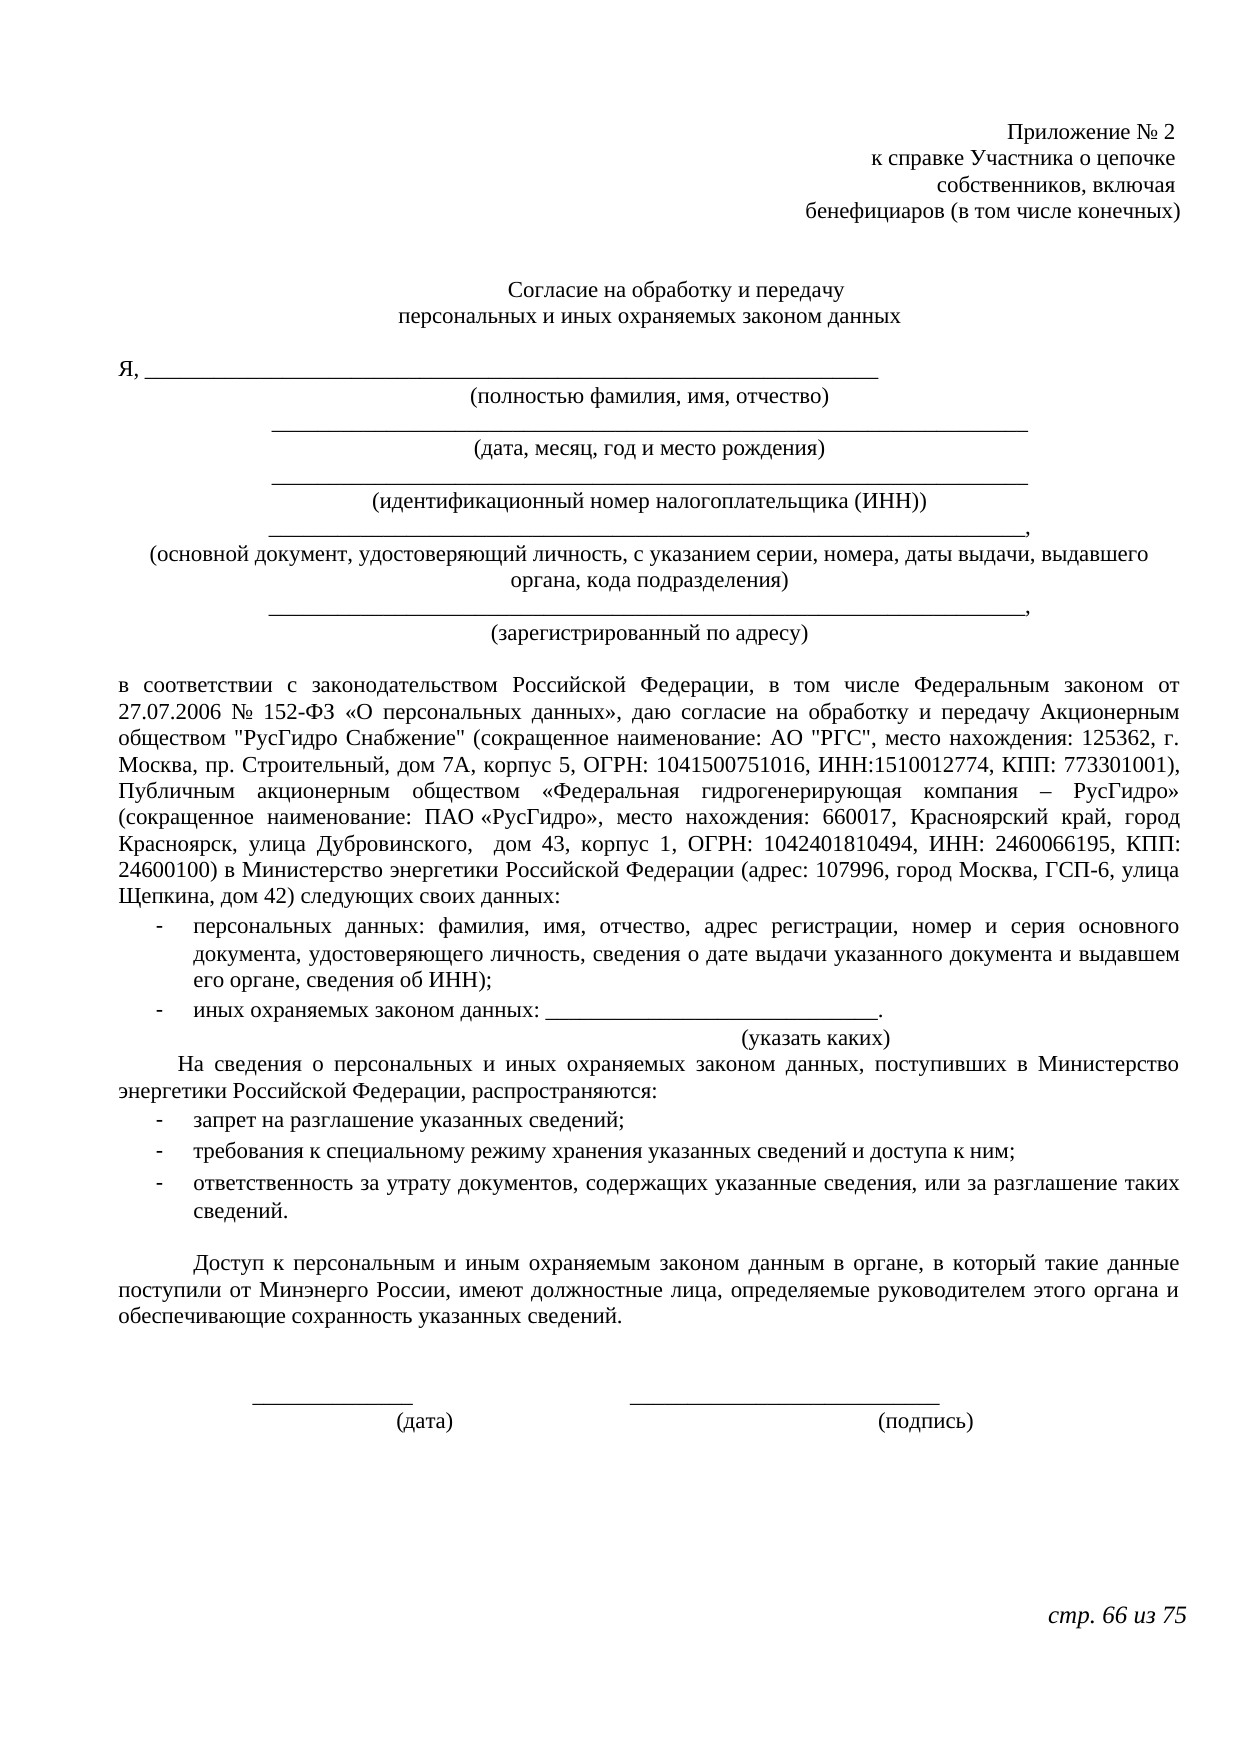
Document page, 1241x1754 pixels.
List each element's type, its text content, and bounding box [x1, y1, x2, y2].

text (основной документ, удостоверяющий личность, с указанием серии, номера, даты выдачи, выдавшего органа, кода подразделения) [118, 540, 1181, 592]
text __________________________________________________________________ [118, 408, 1181, 434]
text (дата) (подпись) [118, 1408, 1181, 1434]
list персональных данных: фамилия, имя, отчество, адрес регистрации, номер и серия основного документа, удостоверяющего личность, сведения о дате выдачи указанного документа и выдавшем его органе, сведения об ИНН); [156, 909, 1181, 993]
text (указать каких) [118, 1024, 1181, 1050]
text __________________________________________________________________, [118, 592, 1181, 619]
list требования к специальному режиму хранения указанных сведений и доступа к ним; [156, 1134, 1181, 1166]
list иных охраняемых законом данных: _____________________________. [156, 993, 1181, 1024]
text в соответствии с законодательством Российской Федерации, в том числе Федеральным законом от 27.07.2006 № 152-ФЗ «О персональных данных», даю согласие на обработку и передачу Акционерным обществом "РусГидро Снабжение" (сокращенное наименование: АО "РГС", место нахождения: 125362, г. Москва, пр. Строительный, дом 7А, корпус 5, ОГРН: 1041500751016, ИНН:1510012774, КПП: 773301001), Публичным акционерным обществом «Федеральная гидрогенерирующая компания – РусГидро» (сокращенное наименование: ПАО «РусГидро», место нахождения: 660017, Красноярский край, город Красноярск, улица Дубровинского, дом 43, корпус 1, ОГРН: 1042401810494, ИНН: 2460066195, КПП: 24600100) в Министерство энергетики Российской Федерации (адрес: 107996, город Москва, ГСП-6, улица Щепкина, дом 42) следующих своих данных: [118, 672, 1181, 909]
text На сведения о персональных и иных охраняемых законом данных, поступивших в Министерство энергетики Российской Федерации, распространяются: [118, 1050, 1181, 1103]
text Приложение № 2 к справке Участника о цепочке собственников, включая бенефициаров (в том числе конечных) [118, 118, 1181, 223]
text ______________ ___________________________ [193, 1381, 1181, 1408]
list запрет на разглашение указанных сведений; [156, 1103, 1181, 1134]
text Доступ к персональным и иным охраняемым законом данным в органе, в который такие данные поступили от Минэнерго России, имеют должностные лица, определяемые руководителем этого органа и обеспечивающие сохранность указанных сведений. [118, 1249, 1181, 1328]
list ответственность за утрату документов, содержащих указанные сведения, или за разглашение таких сведений. [156, 1166, 1181, 1223]
text __________________________________________________________________ [118, 461, 1181, 487]
text (дата, месяц, год и место рождения) [118, 434, 1181, 461]
text Согласие на обработку и передачу персональных и иных охраняемых законом данных [118, 276, 1181, 329]
text (полностью фамилия, имя, отчество) [118, 382, 1181, 408]
text Я, ________________________________________________________________ [118, 355, 1181, 382]
text (идентификационный номер налогоплательщика (ИНН)) [118, 487, 1181, 513]
text (зарегистрированный по адресу) [118, 619, 1181, 645]
text __________________________________________________________________, [118, 513, 1181, 540]
